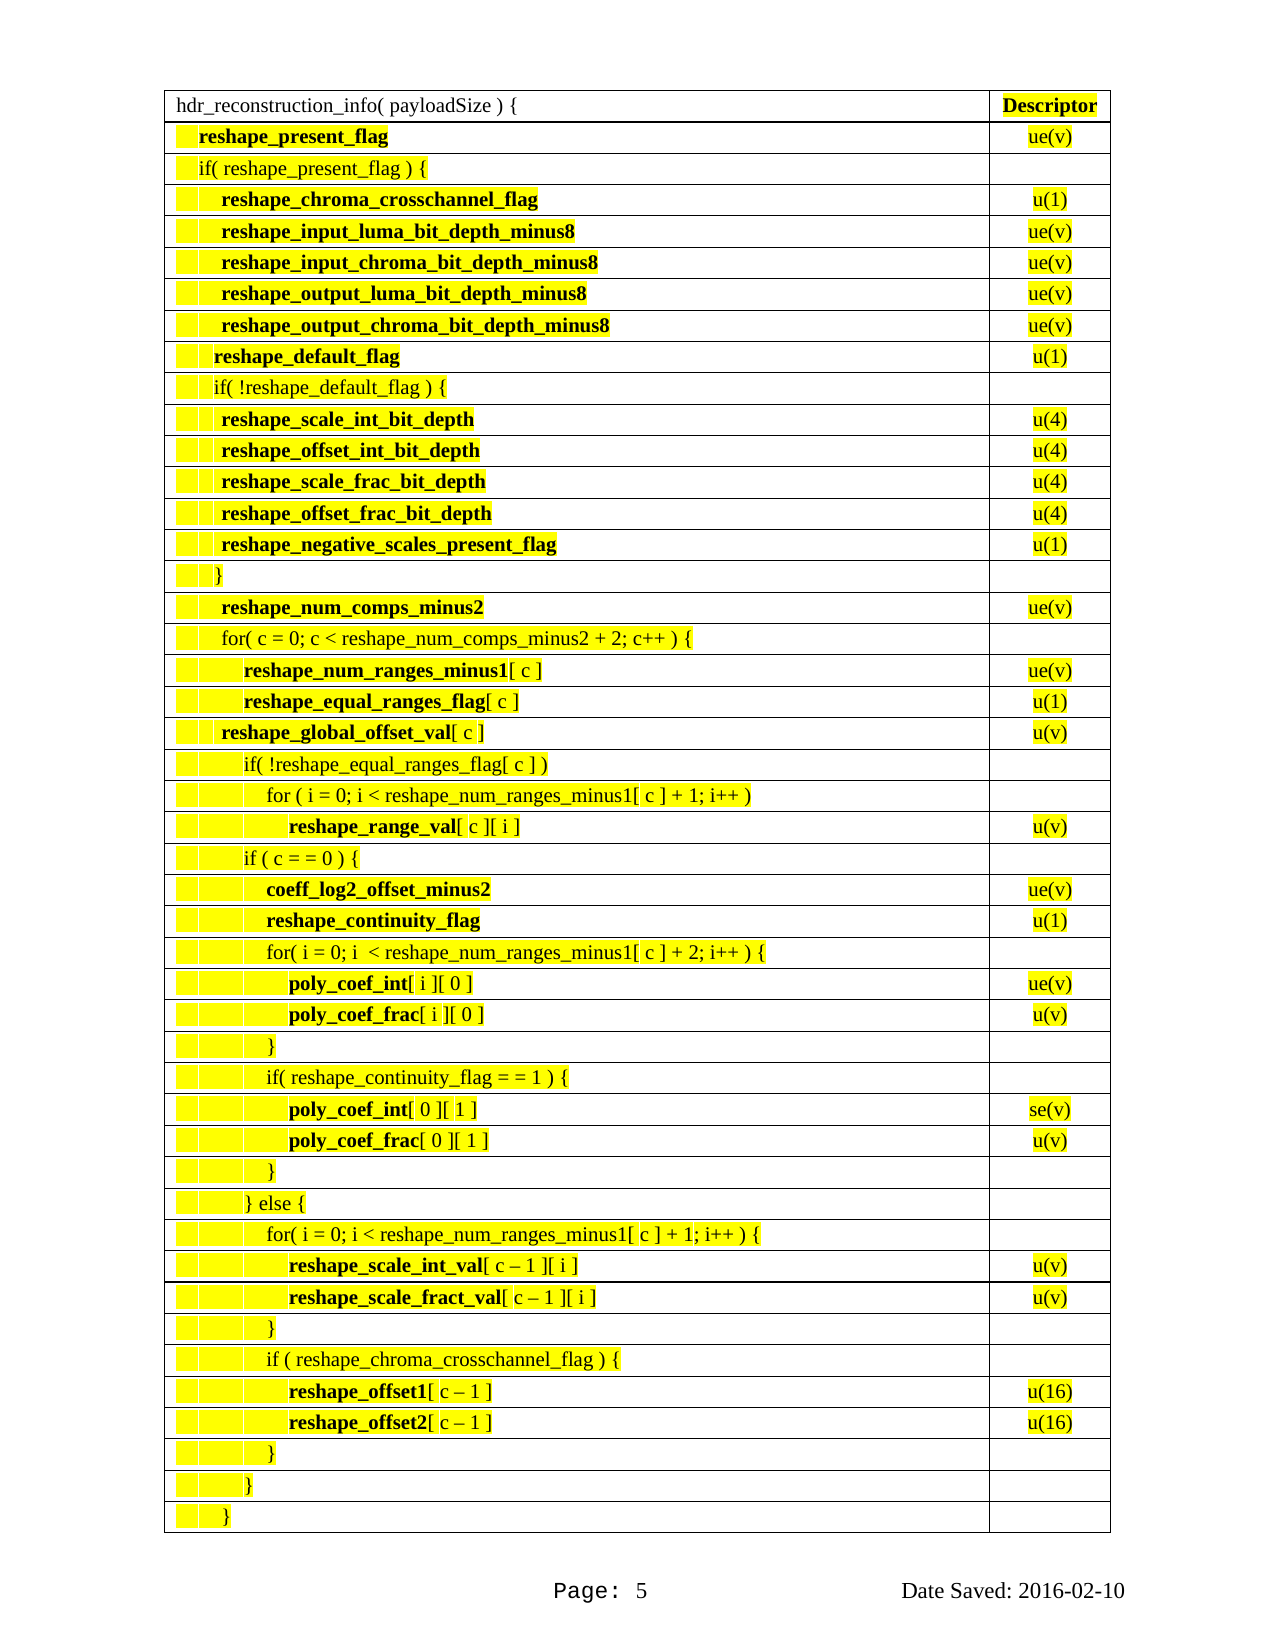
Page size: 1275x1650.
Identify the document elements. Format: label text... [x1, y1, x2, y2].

table_cell [990, 373, 1110, 403]
table_cell } [165, 1157, 989, 1187]
table_cell } [165, 1439, 989, 1469]
table_cell if ( c = = 0 ) { [165, 844, 989, 874]
table_cell u(v) [990, 1251, 1110, 1281]
table_cell reshape_continuity_flag [165, 906, 989, 937]
table_cell coeff_log2_offset_minus2 [165, 875, 989, 905]
table_cell [990, 1502, 1110, 1532]
table_cell ue(v) [990, 969, 1110, 999]
table_cell [990, 1220, 1110, 1250]
table_cell if( !reshape_equal_ranges_flag[ c ] ) [165, 750, 989, 780]
table_cell u(1) [990, 530, 1110, 560]
table_cell reshape_input_luma_bit_depth_minus8 [165, 216, 989, 247]
table_cell [990, 624, 1110, 654]
table_cell } [165, 1502, 989, 1532]
table_cell ue(v) [990, 593, 1110, 623]
table_cell reshape_range_val[ c ][ i ] [165, 812, 989, 842]
table_cell ue(v) [990, 311, 1110, 341]
table_cell [990, 750, 1110, 780]
table_cell reshape_scale_int_bit_depth [165, 405, 989, 435]
table_cell u(4) [990, 436, 1110, 466]
table_cell reshape_num_ranges_minus1[ c ] [165, 655, 989, 686]
table_cell u(v) [990, 1283, 1110, 1313]
table_cell reshape_offset1[ c – 1 ] [165, 1377, 989, 1407]
table_cell u(v) [990, 1126, 1110, 1156]
table_cell u(v) [990, 812, 1110, 842]
table_cell reshape_num_comps_minus2 [165, 593, 989, 623]
table_cell reshape_offset2[ c – 1 ] [165, 1408, 989, 1438]
table_cell reshape_equal_ranges_flag[ c ] [165, 687, 989, 717]
table_cell u(1) [990, 687, 1110, 717]
table_cell for ( i = 0; i < reshape_num_ranges_minus1[ c ] + 1; i++ ) [165, 781, 989, 811]
table_cell ue(v) [990, 248, 1110, 278]
table_cell [990, 154, 1110, 184]
table_cell for( i = 0; i < reshape_num_ranges_minus1[ c ] + 1; i++ ) { [165, 1220, 989, 1250]
table_cell [990, 1345, 1110, 1376]
table_cell u(4) [990, 467, 1110, 498]
table_cell for( c = 0; c < reshape_num_comps_minus2 + 2; c++ ) { [165, 624, 989, 654]
table_cell [990, 938, 1110, 968]
table_cell [990, 561, 1110, 592]
table_cell reshape_offset_int_bit_depth [165, 436, 989, 466]
table_cell reshape_scale_frac_bit_depth [165, 467, 989, 498]
table_cell reshape_input_chroma_bit_depth_minus8 [165, 248, 989, 278]
table_cell poly_coef_frac[ 0 ][ 1 ] [165, 1126, 989, 1156]
table_cell reshape_present_flag [165, 123, 989, 153]
table_cell } [165, 561, 989, 592]
table_cell reshape_scale_int_val[ c – 1 ][ i ] [165, 1251, 989, 1281]
table_cell u(v) [990, 1000, 1110, 1031]
table_cell reshape_global_offset_val[ c ] [165, 718, 989, 748]
table_cell u(4) [990, 405, 1110, 435]
table_cell u(1) [990, 185, 1110, 215]
table_cell for( i = 0; i < reshape_num_ranges_minus1[ c ] + 2; i++ ) { [165, 938, 989, 968]
table_cell poly_coef_frac[ i ][ 0 ] [165, 1000, 989, 1031]
table_cell [990, 1439, 1110, 1469]
table_cell reshape_default_flag [165, 342, 989, 372]
table_cell reshape_chroma_crosschannel_flag [165, 185, 989, 215]
table_cell ue(v) [990, 875, 1110, 905]
table_cell poly_coef_int[ 0 ][ 1 ] [165, 1094, 989, 1125]
table_cell u(v) [990, 718, 1110, 748]
table_cell reshape_output_luma_bit_depth_minus8 [165, 279, 989, 309]
table_cell [990, 844, 1110, 874]
table_cell u(4) [990, 499, 1110, 529]
table_cell } [165, 1471, 989, 1501]
table_cell reshape_offset_frac_bit_depth [165, 499, 989, 529]
table_cell u(16) [990, 1408, 1110, 1438]
table_cell if ( reshape_chroma_crosschannel_flag ) { [165, 1345, 989, 1376]
table_cell [990, 1032, 1110, 1062]
table_header Descriptor [990, 91, 1110, 121]
table_cell [990, 781, 1110, 811]
table_cell } [165, 1032, 989, 1062]
table_cell [990, 1471, 1110, 1501]
table_cell if( !reshape_default_flag ) { [165, 373, 989, 403]
table_cell ue(v) [990, 123, 1110, 153]
table_cell } [165, 1314, 989, 1344]
table_cell ue(v) [990, 279, 1110, 309]
table_header hdr_reconstruction_info( payloadSize ) { [165, 91, 989, 121]
table_cell ue(v) [990, 216, 1110, 247]
table_cell reshape_negative_scales_present_flag [165, 530, 989, 560]
table_cell reshape_scale_fract_val[ c – 1 ][ i ] [165, 1283, 989, 1313]
table_cell ue(v) [990, 655, 1110, 686]
table_cell [990, 1157, 1110, 1187]
table_cell [990, 1314, 1110, 1344]
table_cell [990, 1189, 1110, 1219]
table_cell u(1) [990, 906, 1110, 937]
table_cell if( reshape_continuity_flag = = 1 ) { [165, 1063, 989, 1093]
table_cell poly_coef_int[ i ][ 0 ] [165, 969, 989, 999]
table_cell reshape_output_chroma_bit_depth_minus8 [165, 311, 989, 341]
table_cell se(v) [990, 1094, 1110, 1125]
table_cell } else { [165, 1189, 989, 1219]
table_cell if( reshape_present_flag ) { [165, 154, 989, 184]
table_cell u(16) [990, 1377, 1110, 1407]
table_cell u(1) [990, 342, 1110, 372]
table_cell [990, 1063, 1110, 1093]
